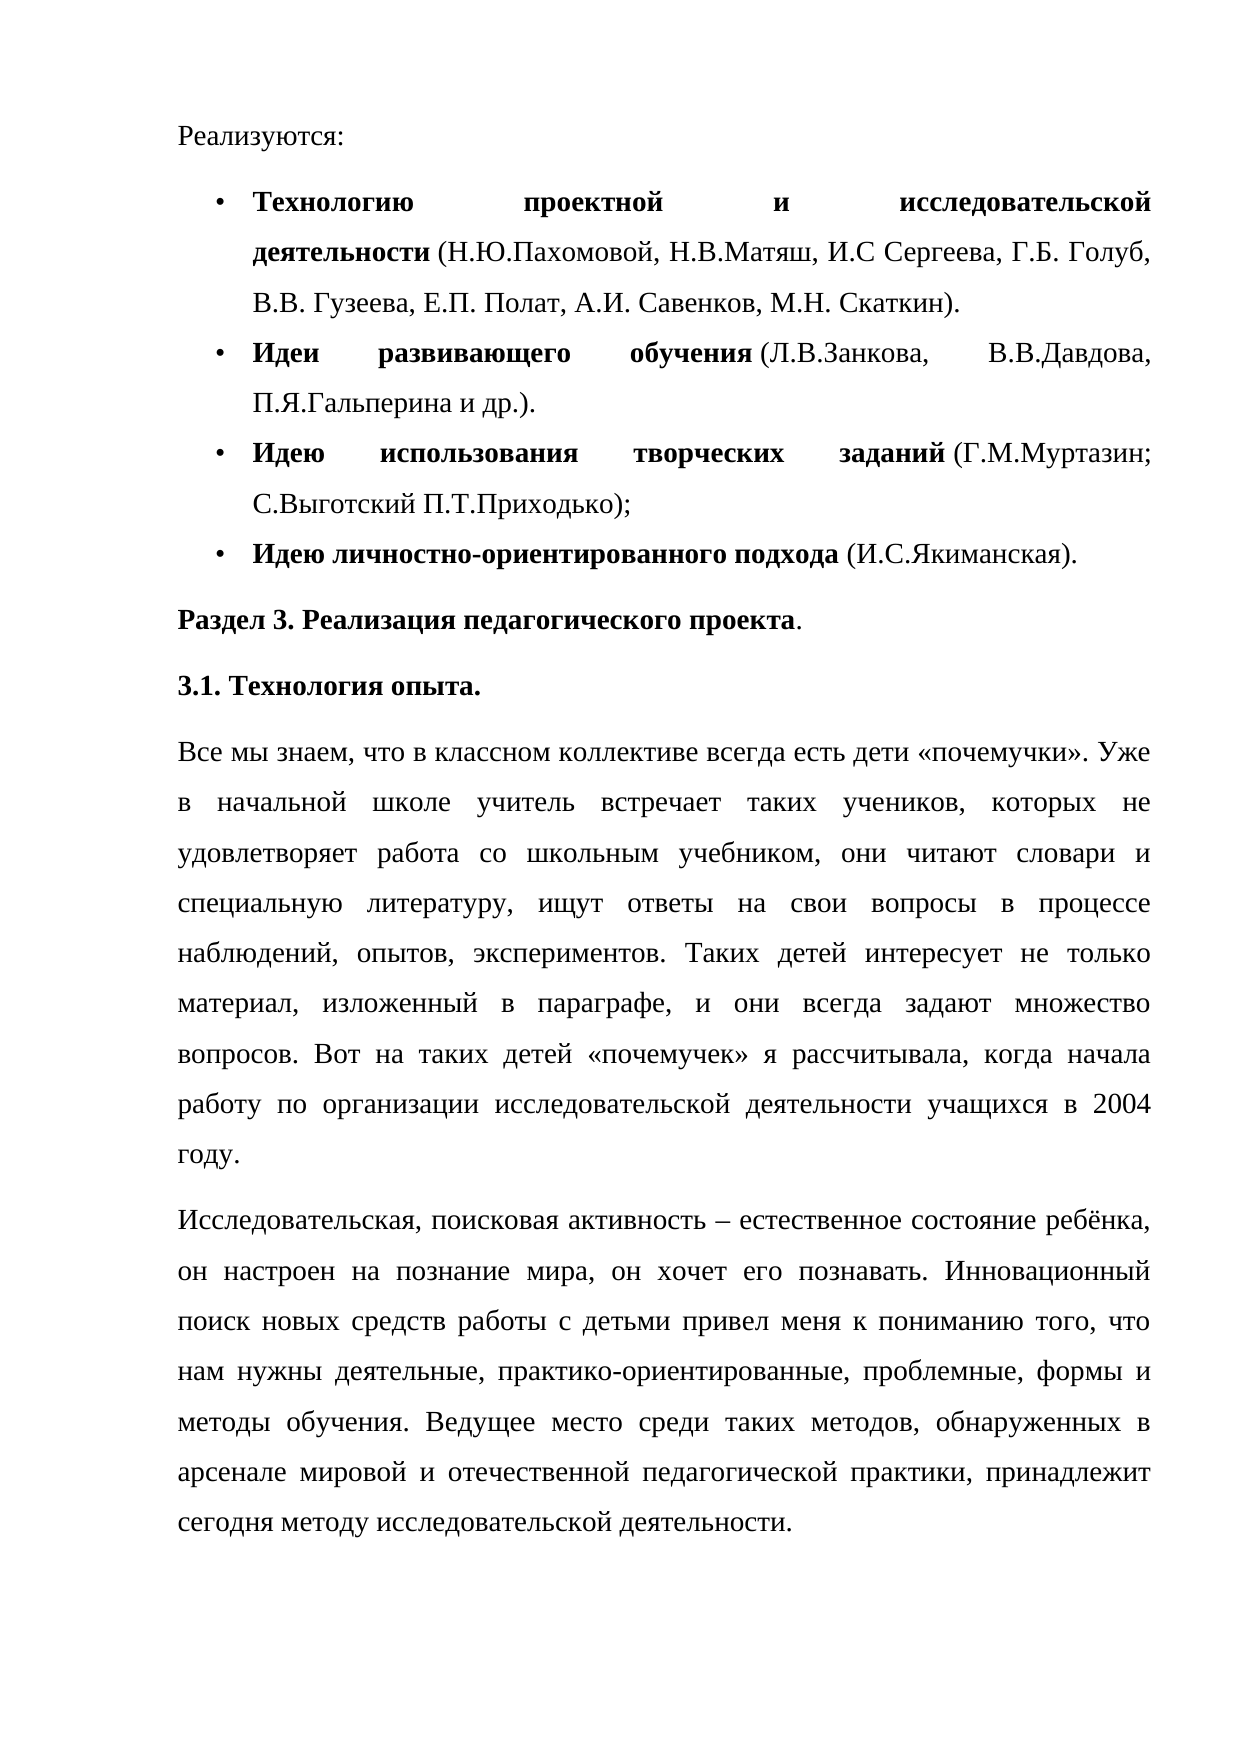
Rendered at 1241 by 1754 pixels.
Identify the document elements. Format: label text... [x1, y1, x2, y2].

list Идеи развивающего обучения (Л.В.Занкова, В.В.Давдова, П.Я.Гальперина и др.). [215, 335, 1152, 419]
text 3.1. Технология опыта. [177, 668, 1152, 702]
list Идею использования творческих заданий (Г.М.Муртазин; С.Выготский П.Т.Приходько); [215, 436, 1152, 519]
text Раздел 3. Реализация педагогического проекта. [177, 602, 1152, 636]
text Исследовательская, поисковая активность – естественное состояние ребёнка, он настроен на познание мира, он хочет его познавать. Инновационный поиск новых средств работы с детьми привел меня к пониманию того, что нам нужны деятельные, практико-ориентированные, проблемные, формы и методы обучения. Ведущее место среди таких методов, обнаруженных в арсенале мировой и отечественной педагогической практики, принадлежит сегодня методу исследовательской деятельности. [177, 1202, 1152, 1538]
list Идею личностно-ориентированного подхода (И.С.Якиманская). [215, 536, 1152, 570]
text Все мы знаем, что в классном коллективе всегда есть дети «почемучки». Уже в начальной школе учитель встречает таких учеников, которых не удовлетворяет работа со школьным учебником, они читают словари и специальную литературу, ищут ответы на свои вопросы в процессе наблюдений, опытов, экспериментов. Таких детей интересует не только материал, изложенный в параграфе, и они всегда задают множество вопросов. Вот на таких детей «почемучек» я рассчитывала, когда начала работу по организации исследовательской деятельности учащихся в 2004 году. [177, 734, 1152, 1170]
list Технологию проектной и исследовательской деятельности (Н.Ю.Пахомовой, Н.В.Матяш, И.С Сергеева, Г.Б. Голуб, В.В. Гузеева, Е.П. Полат, А.И. Савенков, М.Н. Скаткин). [215, 184, 1152, 318]
text Реализуются: [177, 118, 1152, 152]
